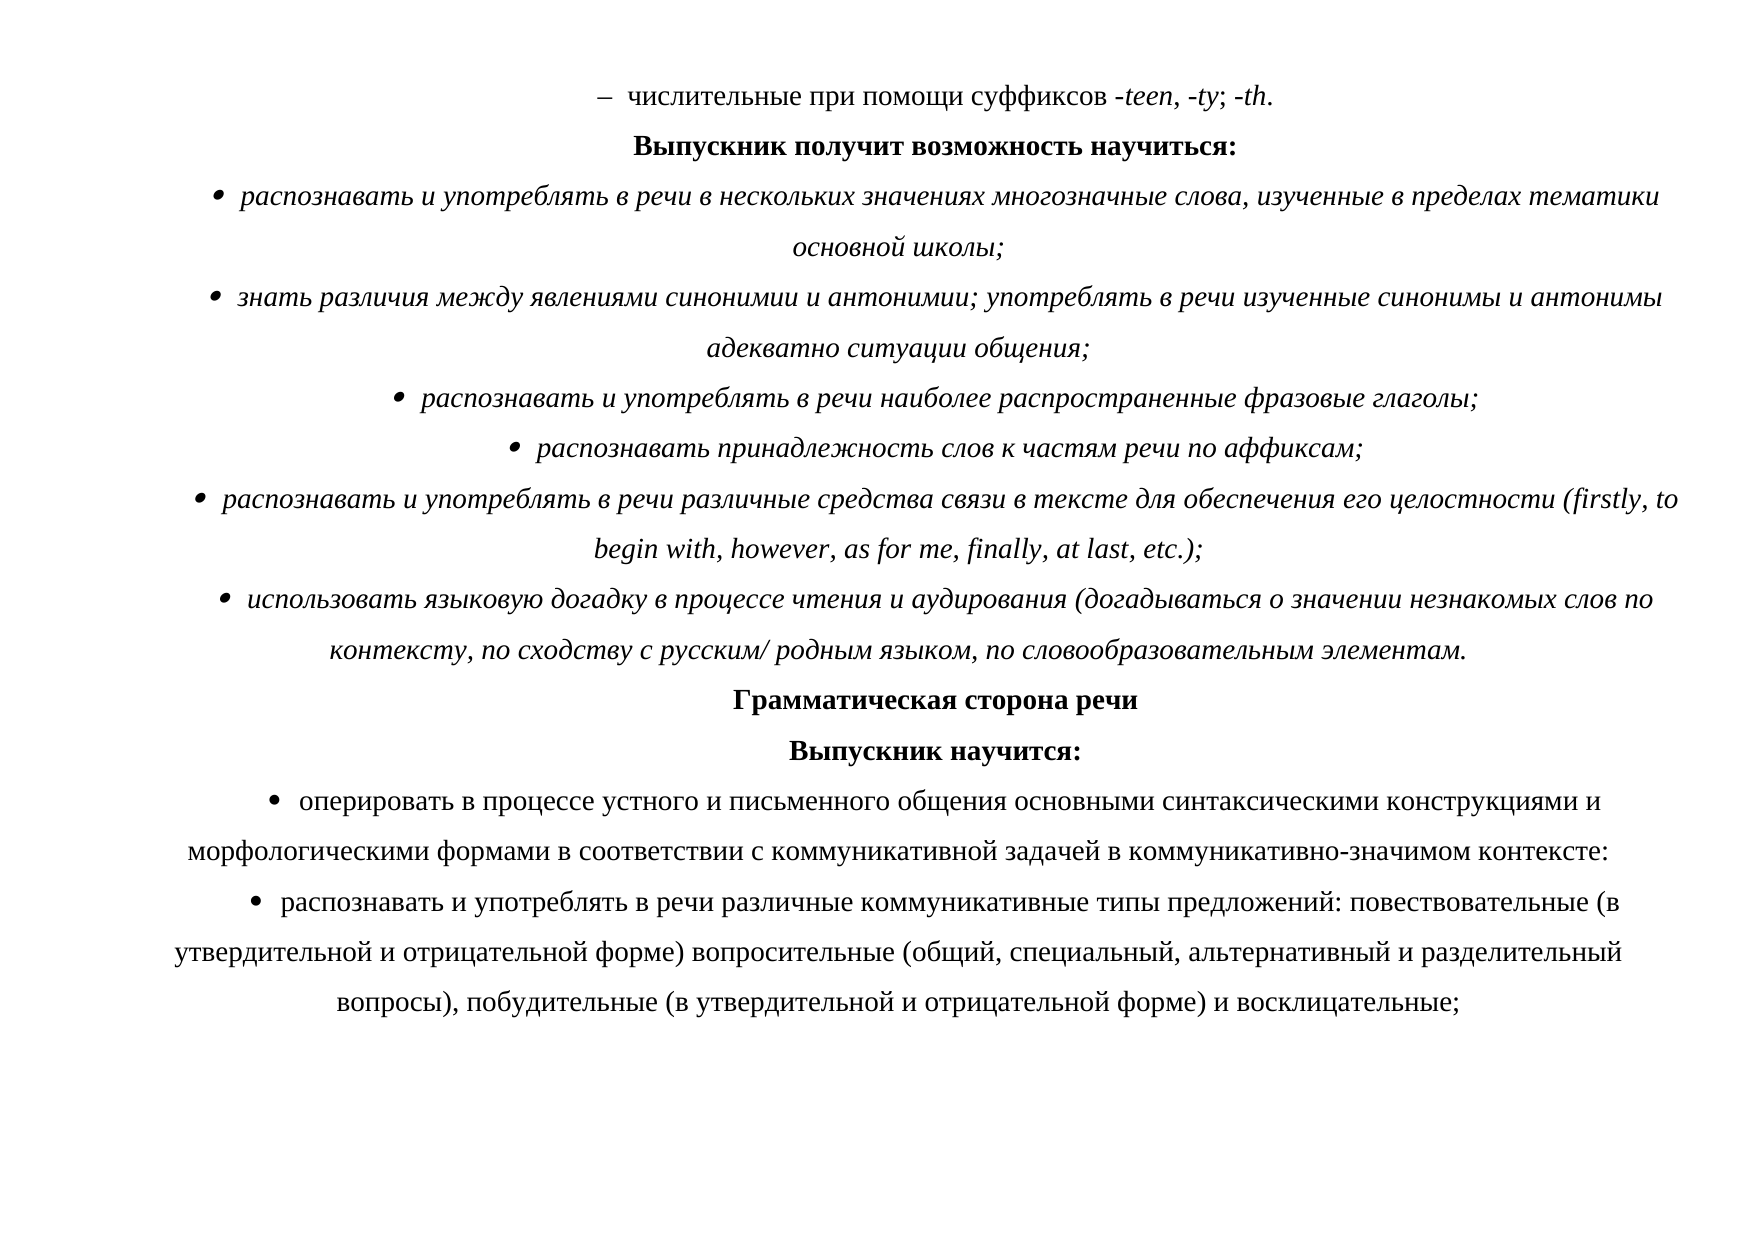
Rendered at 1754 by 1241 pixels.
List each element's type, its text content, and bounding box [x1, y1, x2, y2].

list знать различия между явлениями синонимии и антонимии; употреблять в речи изученные синонимы и антонимы адекватно ситуации общения; [118, 279, 1679, 363]
text Выпускник научится: [118, 733, 1679, 766]
list распознавать принадлежность слов к частям речи по аффиксам; [118, 430, 1679, 464]
list распознавать и употреблять в речи в нескольких значениях многозначные слова, изученные в пределах тематики основной школы; [118, 178, 1679, 262]
list распознавать и употреблять в речи наиболее распространенные фразовые глаголы; [118, 380, 1679, 414]
list числительные при помощи суффиксов -teen, -ty; -th. [118, 78, 1679, 111]
list использовать языковую догадку в процессе чтения и аудирования (догадываться о значении незнакомых слов по контексту, по сходству с русским/ родным языком, по словообразовательным элементам. [118, 582, 1679, 666]
text Выпускник получит возможность научиться: [118, 128, 1679, 162]
text Грамматическая сторона речи [118, 682, 1679, 716]
list распознавать и употреблять в речи различные коммуникативные типы предложений: повествовательные (в утвердительной и отрицательной форме) вопросительные (общий, специальный, альтернативный и разделительный вопросы), побудительные (в утвердительной и отрицательной форме) и восклицательные; [118, 884, 1679, 1018]
list оперировать в процессе устного и письменного общения основными синтаксическими конструкциями и морфологическими формами в соответствии с коммуникативной задачей в коммуникативно-значимом контексте: [118, 783, 1679, 867]
list распознавать и употреблять в речи различные средства связи в тексте для обеспечения его целостности (firstly, to begin with, however, as for me, finally, at last, etc.); [118, 481, 1679, 565]
